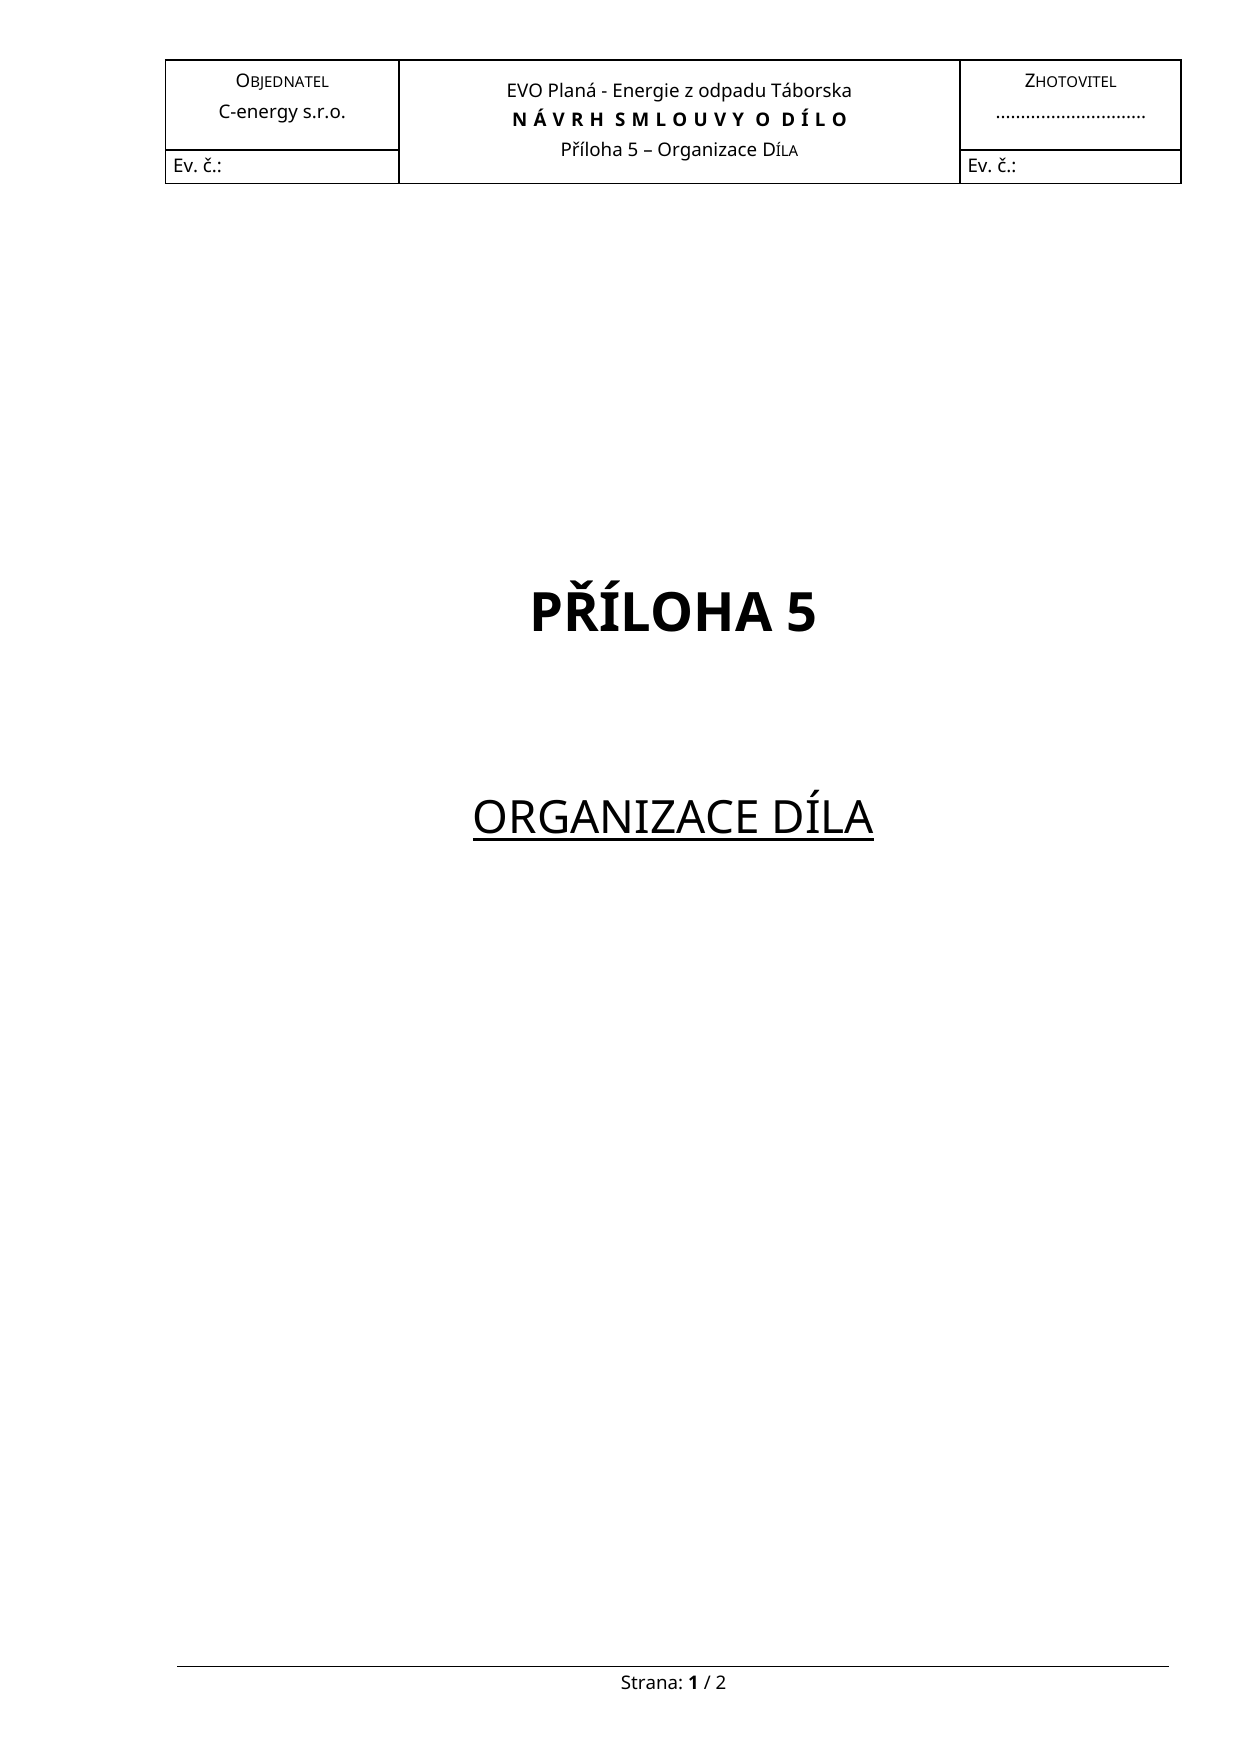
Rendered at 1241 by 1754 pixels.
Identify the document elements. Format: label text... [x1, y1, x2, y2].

title Příloha 5 [177, 574, 1169, 647]
text Organizace díla [177, 785, 1169, 847]
